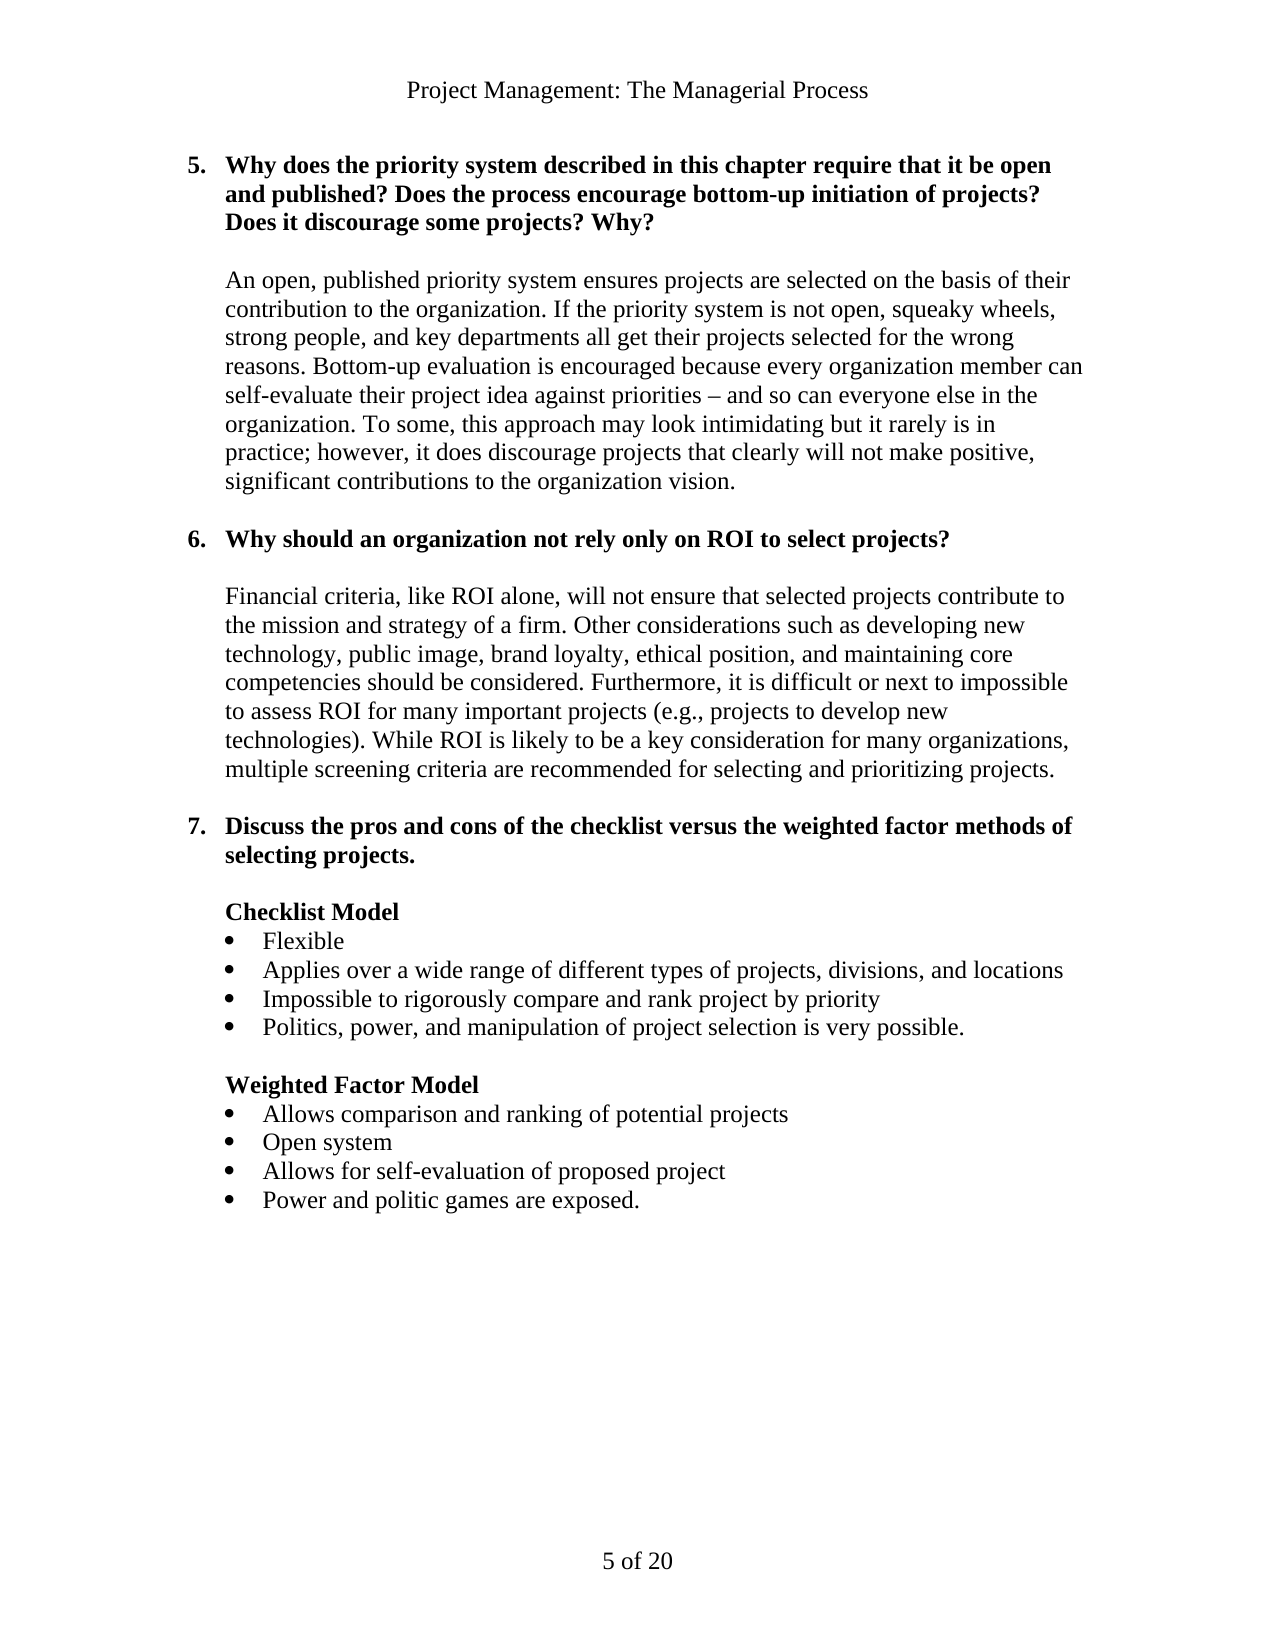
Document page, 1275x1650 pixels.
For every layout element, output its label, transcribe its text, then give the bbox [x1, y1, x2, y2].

text Weighted Factor Model [225, 1070, 1087, 1099]
text 7. Discuss the pros and cons of the checklist versus the weighted factor methods of selecting projects. [187, 811, 1087, 869]
list Open system [225, 1127, 1087, 1156]
list Politics, power, and manipulation of project selection is very possible. [225, 1012, 1087, 1041]
text Checklist Model [225, 897, 1087, 926]
list Allows for self-evaluation of proposed project [225, 1156, 1087, 1185]
list Power and politic games are exposed. [225, 1185, 1087, 1214]
text 6. Why should an organization not rely only on ROI to select projects? [187, 524, 1087, 552]
text 5. Why does the priority system described in this chapter require that it be open and published? Does the process encourage bottom-up initiation of projects? Does it discourage some projects? Why? [187, 150, 1087, 236]
list Applies over a wide range of different types of projects, divisions, and locations [225, 955, 1087, 984]
list Allows comparison and ranking of potential projects [225, 1099, 1087, 1127]
text An open, published priority system ensures projects are selected on the basis of their contribution to the organization. If the priority system is not open, squeaky wheels, strong people, and key departments all get their projects selected for the wrong reasons. Bottom-up evaluation is encouraged because every organization member can self-evaluate their project idea against priorities – and so can everyone else in the organization. To some, this approach may look intimidating but it rarely is in practice; however, it does discourage projects that clearly will not make positive, significant contributions to the organization vision. [225, 265, 1087, 495]
text Financial criteria, like ROI alone, will not ensure that selected projects contribute to the mission and strategy of a firm. Other considerations such as developing new technology, public image, brand loyalty, ethical position, and maintaining core competencies should be considered. Furthermore, it is difficult or next to impossible to assess ROI for many important projects (e.g., projects to develop new technologies). While ROI is likely to be a key consideration for many organizations, multiple screening criteria are recommended for selecting and prioritizing projects. [225, 581, 1087, 782]
list Flexible [225, 926, 1087, 955]
list Impossible to rigorously compare and rank project by priority [225, 984, 1087, 1012]
